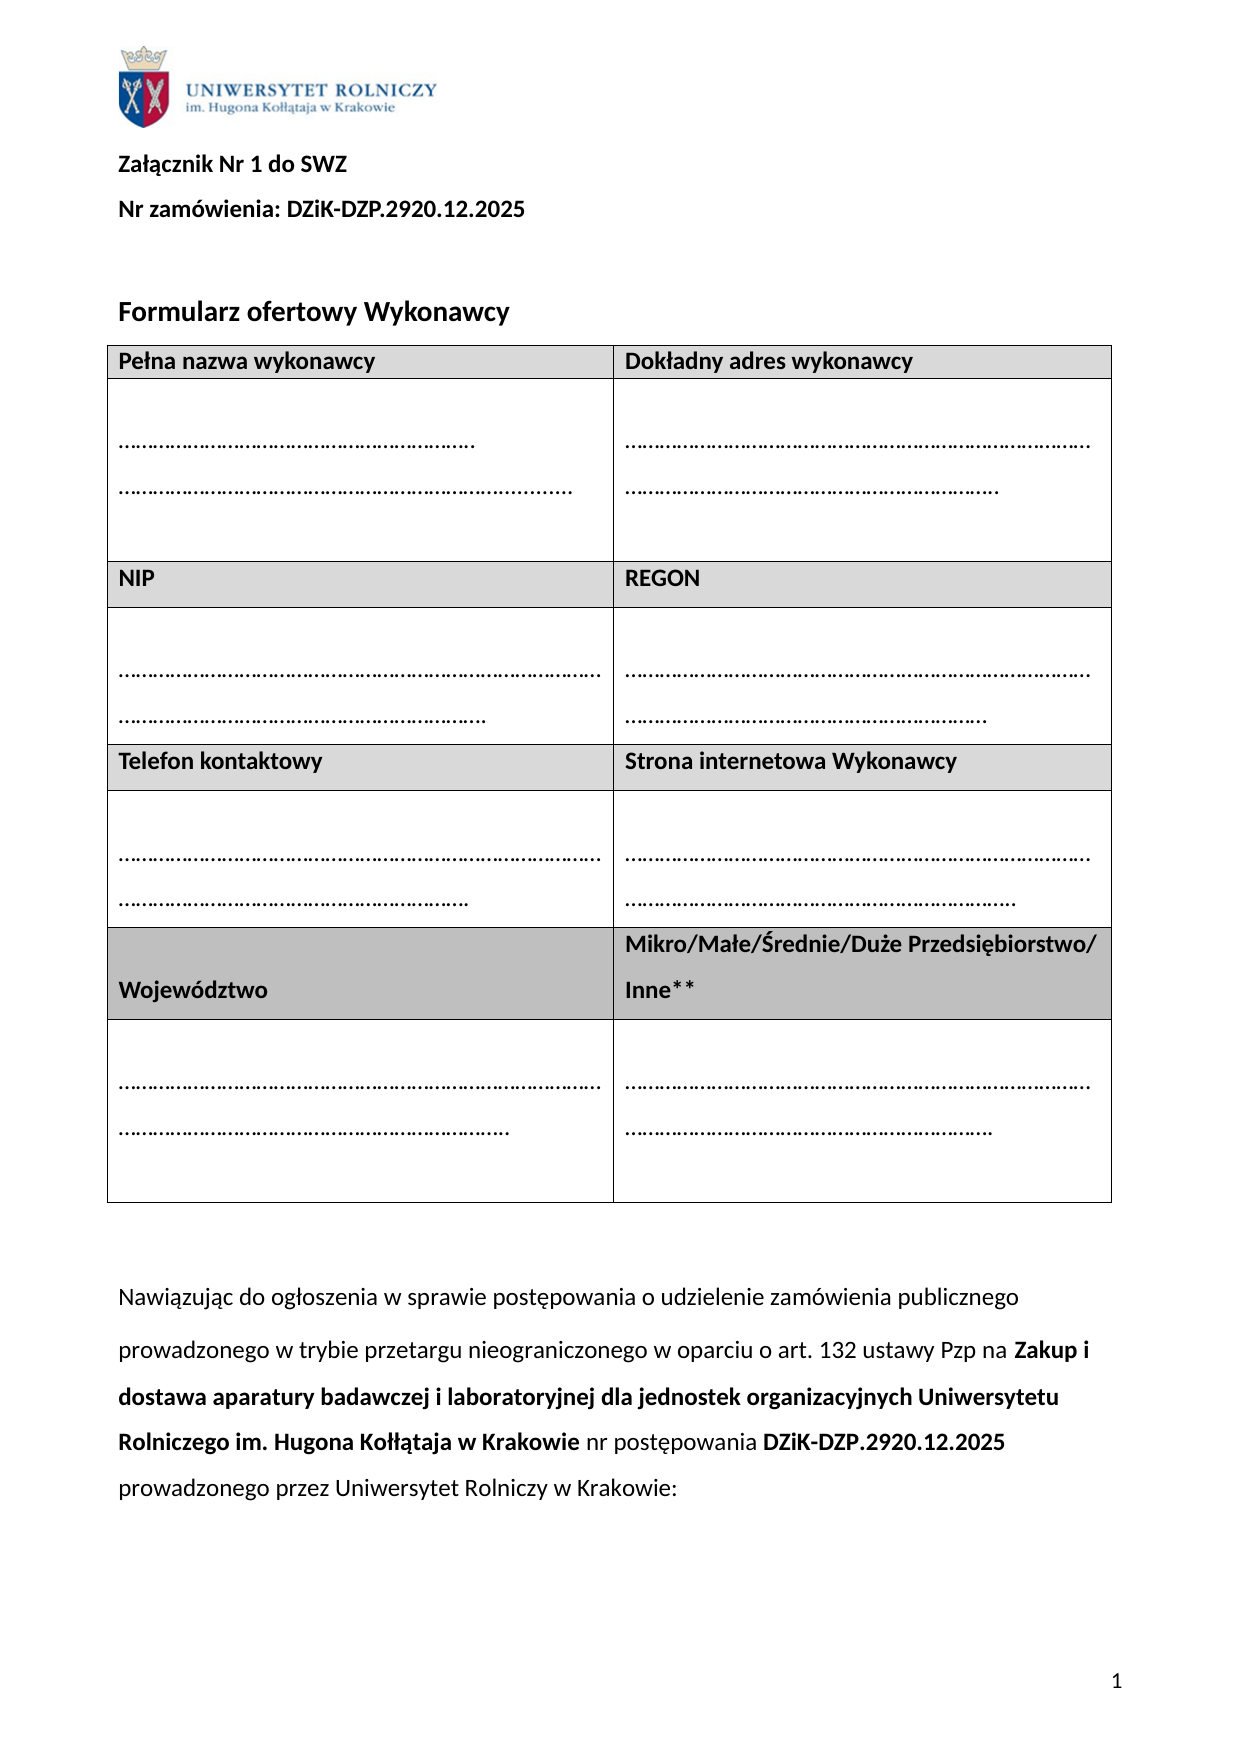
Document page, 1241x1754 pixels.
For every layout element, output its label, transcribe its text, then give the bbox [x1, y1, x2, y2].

table_cell ……………………………………………………………………………………………………………………………….. [614, 379, 1111, 561]
table_header Dokładny adres wykonawcy [614, 346, 1111, 378]
table_cell Strona internetowa Wykonawcy [614, 745, 1111, 790]
table_cell ………………………………………………………………………………………………………………………………. [108, 791, 613, 927]
picture [118, 46, 437, 128]
table_cell ……………………………………………………………………………………………………………………………… [614, 608, 1111, 744]
table_cell …………………………………………………………………………………………………………………………………. [108, 608, 613, 744]
text Nr zamówienia: DZiK-DZP.2920.12.2025 [118, 193, 1122, 224]
table_cell …………………………………………………………………………………………………………………………………….. [108, 1020, 613, 1202]
table_cell Telefon kontaktowy [108, 745, 613, 790]
table_cell ………………………………………………………………………………………………………………………………. [614, 1020, 1111, 1202]
table_cell Mikro/Małe/Średnie/Duże Przedsiębiorstwo/ Inne** [614, 928, 1111, 1019]
table_cell NIP [108, 562, 613, 607]
table_cell REGON [614, 562, 1111, 607]
text Załącznik Nr 1 do SWZ [118, 148, 1122, 178]
text Formularz ofertowy Wykonawcy [118, 293, 1122, 328]
table_cell Województwo [108, 928, 613, 1019]
table_header Pełna nazwa wykonawcy [108, 346, 613, 378]
table_cell ……………………………………………………..…………………………………………………………............ [108, 379, 613, 561]
table_cell ………………………………………………………………………………………………………………………………….. [614, 791, 1111, 927]
text Nawiązując do ogłoszenia w sprawie postępowania o udzielenie zamówienia publicznego prowadzonego w trybie przetargu nieograniczonego w oparciu o art. 132 ustawy Pzp na Zakup i dostawa aparatury badawczej i laboratoryjnej dla jednostek organizacyjnych Uniwersytetu Rolniczego im. Hugona Kołłątaja w Krakowie nr postępowania DZiK-DZP.2920.12.2025 prowadzonego przez Uniwersytet Rolniczy w Krakowie: [118, 1282, 1122, 1503]
